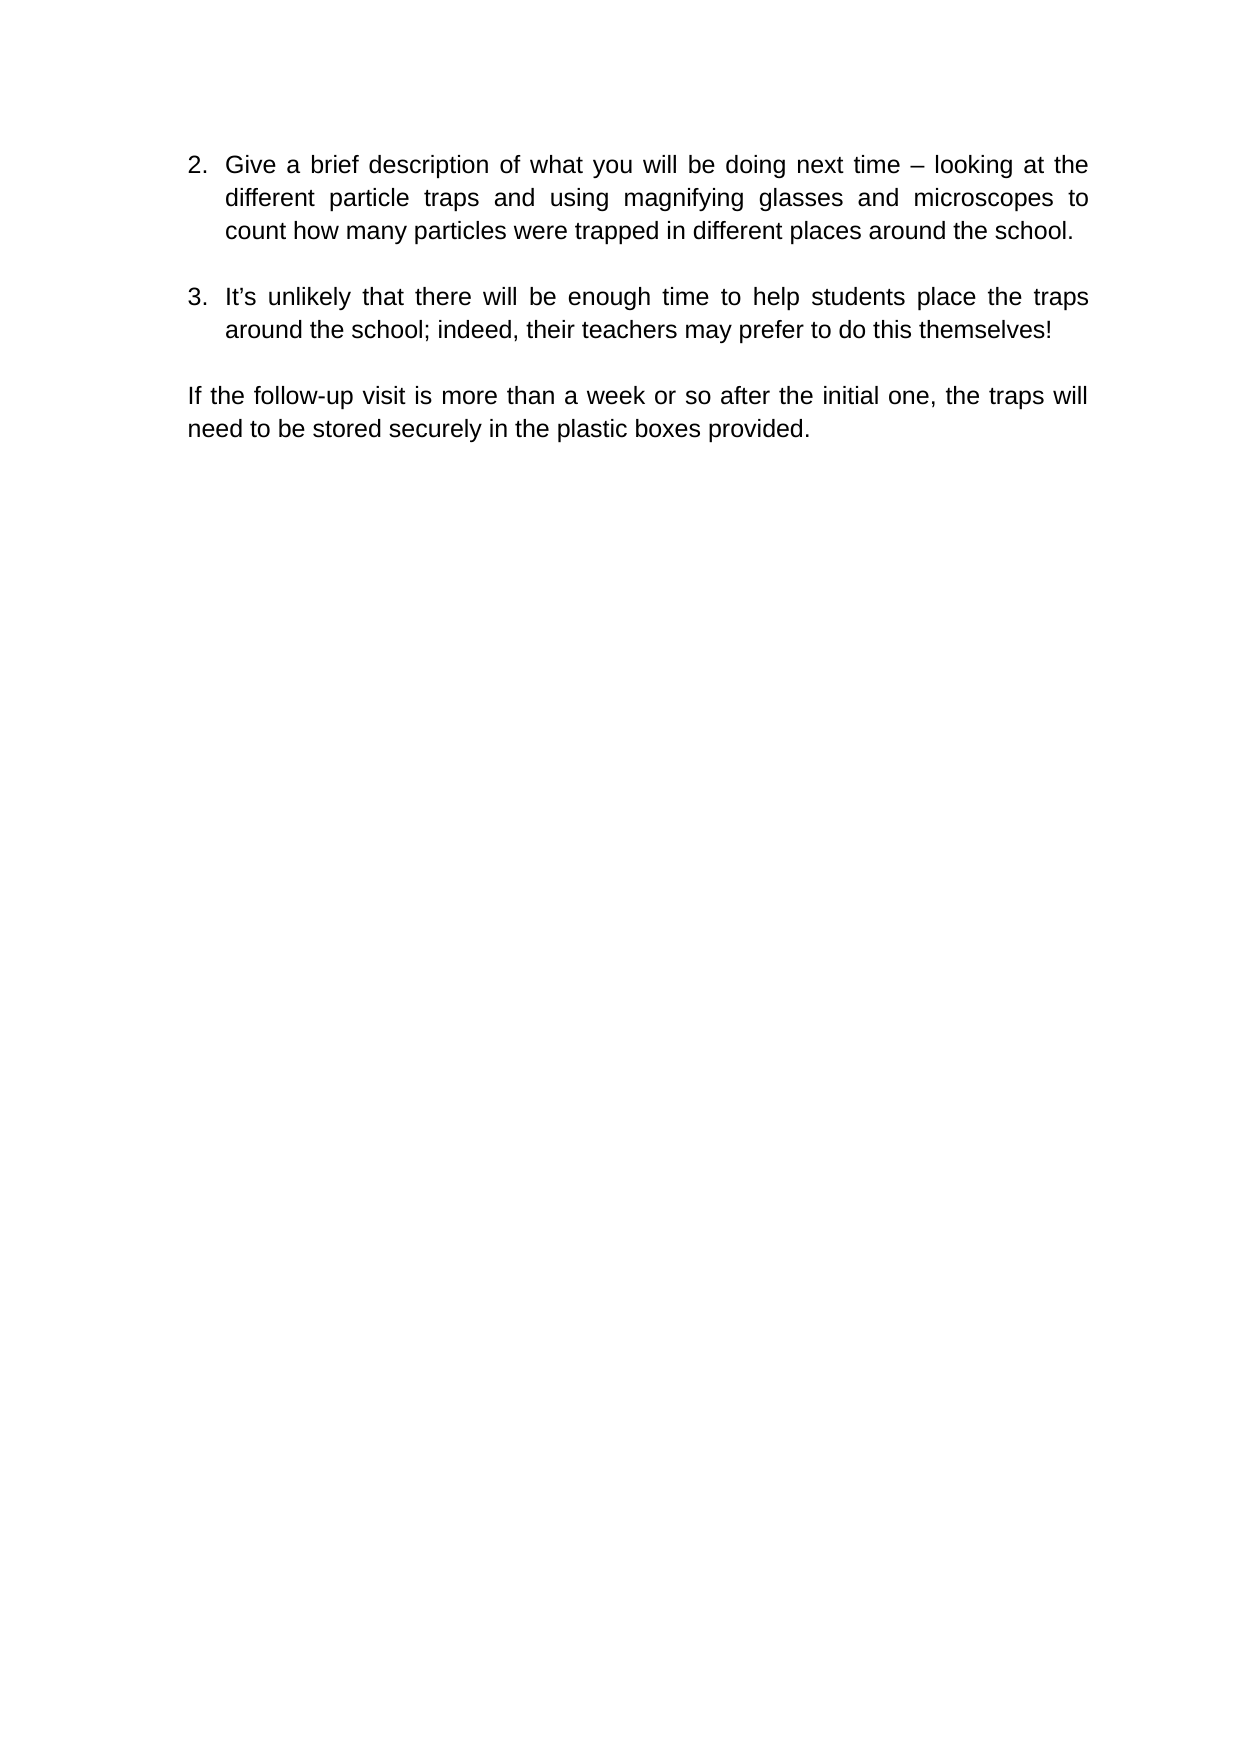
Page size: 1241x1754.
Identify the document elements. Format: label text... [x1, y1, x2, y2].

list It’s unlikely that there will be enough time to help students place the traps around the school; indeed, their teachers may prefer to do this themselves! [187, 282, 1090, 344]
list Give a brief description of what you will be doing next time – looking at the different particle traps and using magnifying glasses and microscopes to count how many particles were trapped in different places around the school. [187, 150, 1090, 245]
text If the follow-up visit is more than a week or so after the initial one, the traps will need to be stored securely in the plastic boxes provided. [187, 381, 1090, 443]
